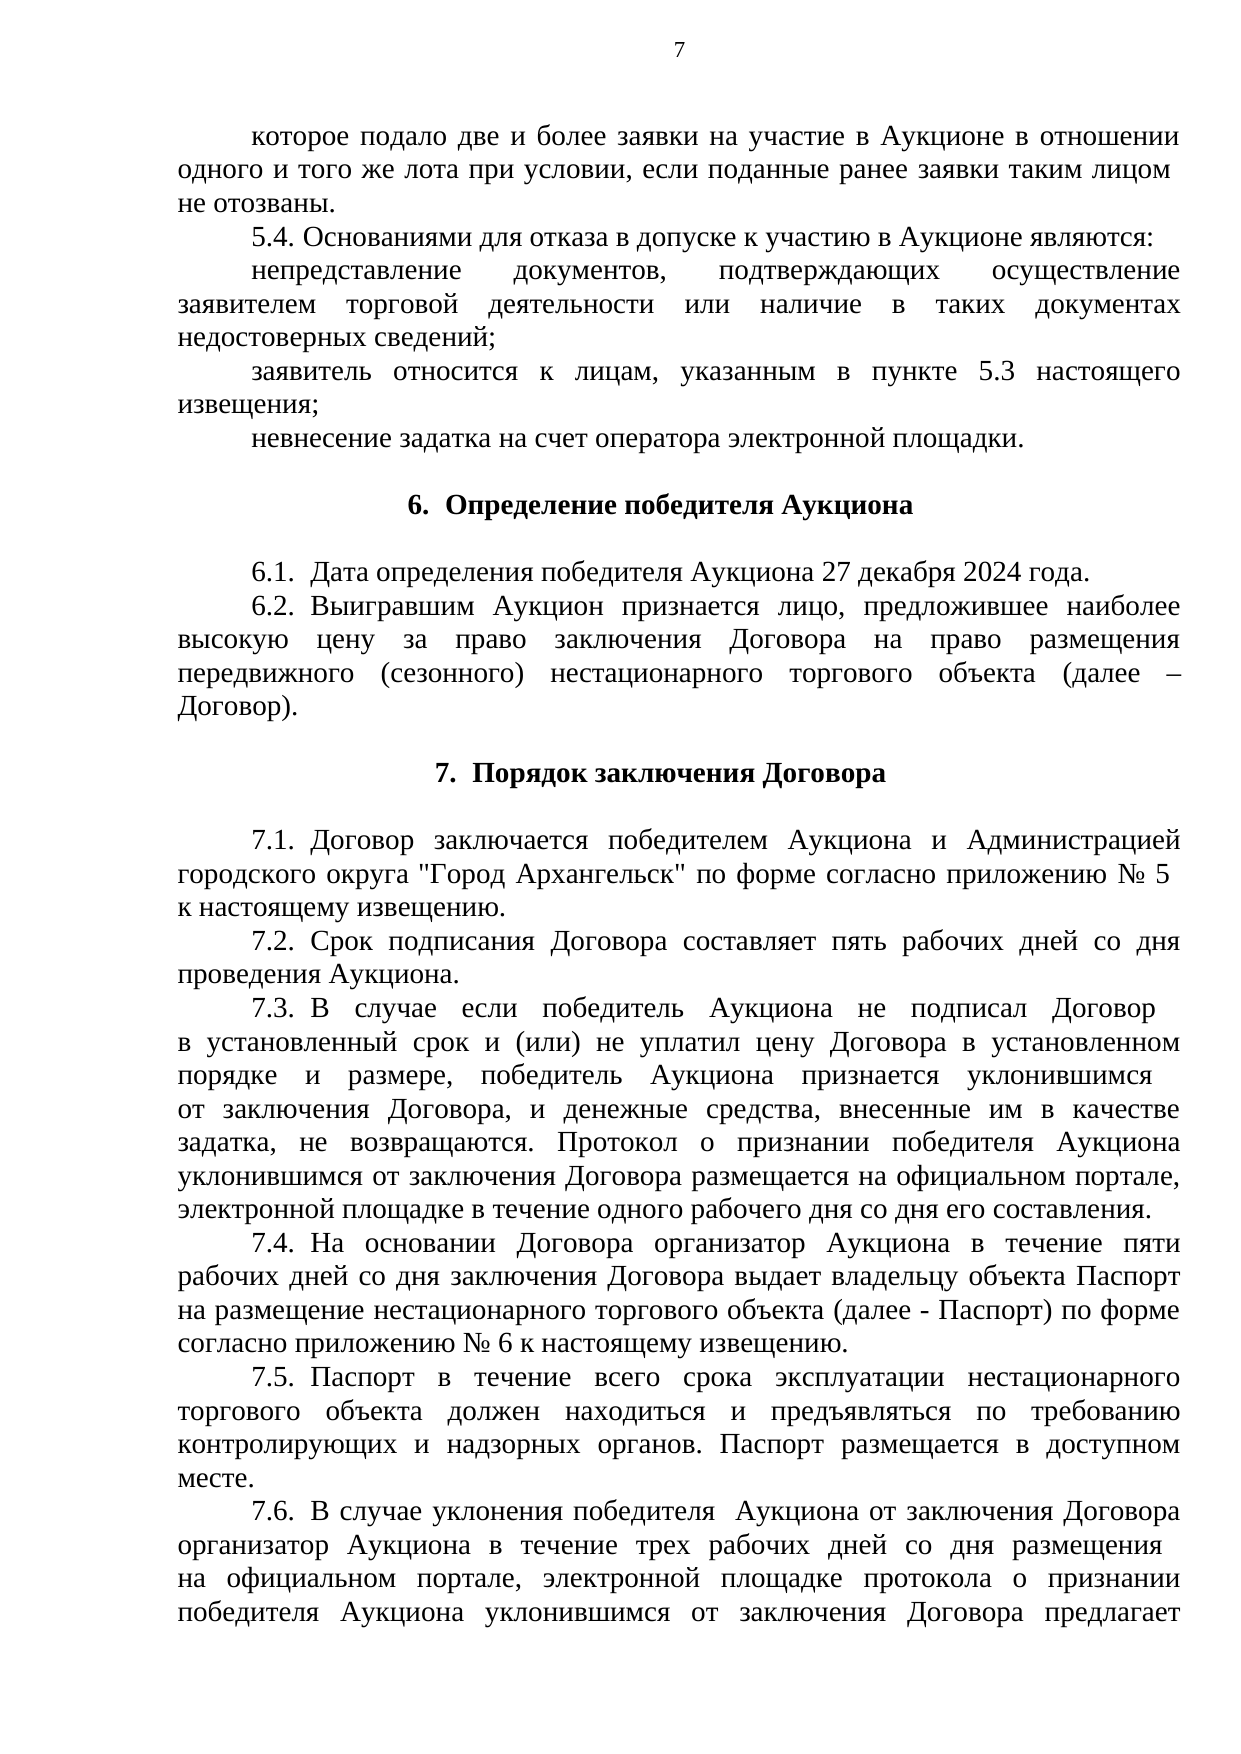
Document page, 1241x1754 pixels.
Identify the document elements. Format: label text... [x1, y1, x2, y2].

list Договор заключается победителем Аукциона и Администрацией городского округа "Город Архангельск" по форме согласно приложению № 5 к настоящему извещению. [177, 822, 1181, 923]
text заявитель относится к лицам, указанным в пункте 5.3 настоящего извещения; [177, 353, 1181, 420]
list Паспорт в течение всего срока эксплуатации нестационарного торгового объекта должен находиться и предъявляться по требованию контролирующих и надзорных органов. Паспорт размещается в доступном месте. [177, 1359, 1181, 1493]
text непредставление документов, подтверждающих осуществление заявителем торговой деятельности или наличие в таких документах недостоверных сведений; [177, 252, 1181, 353]
list Срок подписания Договора составляет пять рабочих дней со дня проведения Аукциона. [177, 923, 1181, 990]
text невнесение задатка на счет оператора электронной площадки. [177, 420, 1181, 453]
text которое подало две и более заявки на участие в Аукционе в отношении одного и того же лота при условии, если поданные ранее заявки таким лицом не отозваны. [177, 118, 1181, 219]
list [177, 1493, 1181, 1627]
list Порядок заключения Договора [140, 755, 1181, 789]
list Определение победителя Аукциона [140, 487, 1181, 521]
list На основании Договора организатор Аукциона в течение пяти рабочих дней со дня заключения Договора выдает владельцу объекта Паспорт на размещение нестационарного торгового объекта (далее - Паспорт) по форме согласно приложению № 6 к настоящему извещению. [177, 1225, 1181, 1359]
list В случае если победитель Аукциона не подписал Договор в установленный срок и (или) не уплатил цену Договора в установленном порядке и размере, победитель Аукциона признается уклонившимся от заключения Договора, и денежные средства, внесенные им в качестве задатка, не возвращаются. Протокол о признании победителя Аукциона уклонившимся от заключения Договора размещается на официальном портале, электронной площадке в течение одного рабочего дня со дня его составления. [177, 990, 1181, 1225]
list Дата определения победителя Аукциона 27 декабря 2024 года. [177, 554, 1181, 588]
list Выигравшим Аукцион признается лицо, предложившее наиболее высокую цену за право заключения Договора на право размещения передвижного (сезонного) нестационарного торгового объекта (далее – Договор). [177, 588, 1181, 722]
list Основаниями для отказа в допуске к участию в Аукционе являются: [177, 219, 1181, 252]
